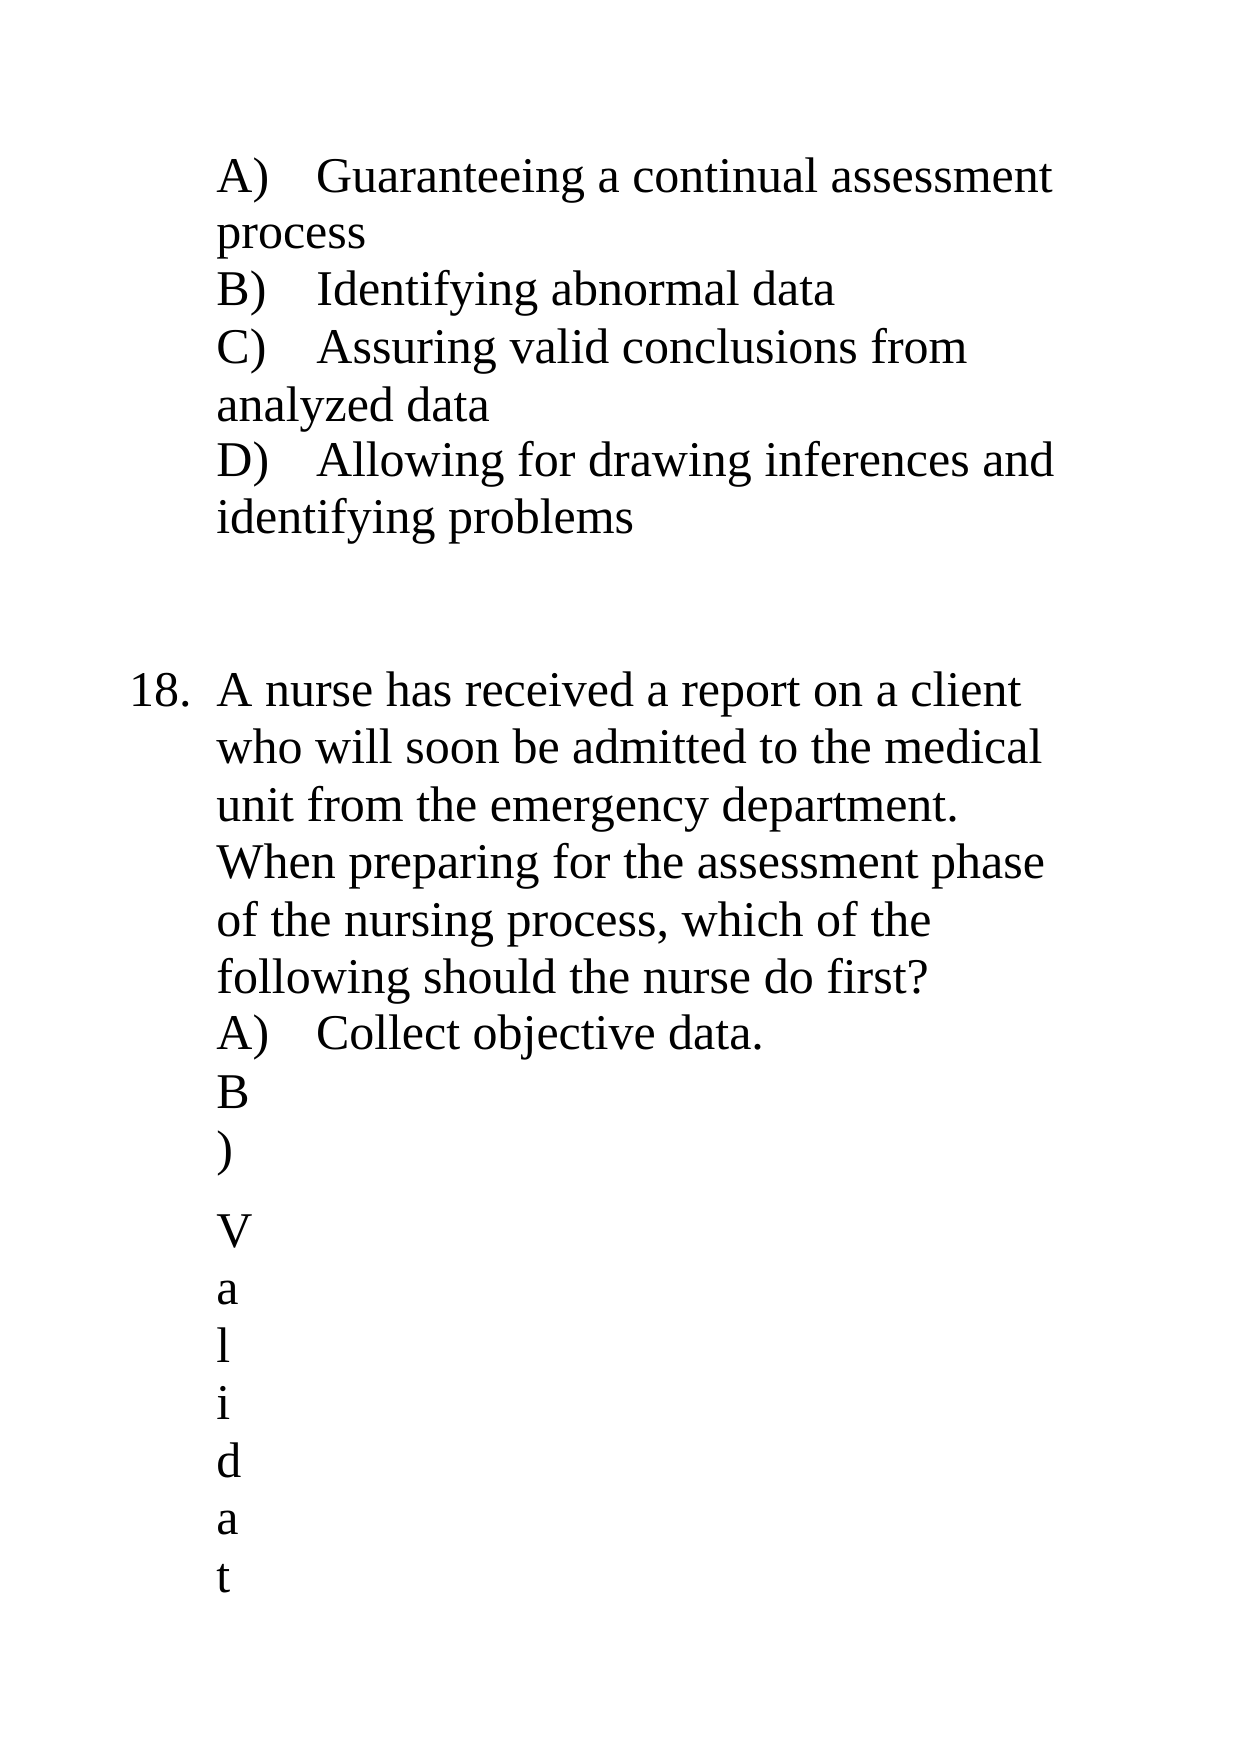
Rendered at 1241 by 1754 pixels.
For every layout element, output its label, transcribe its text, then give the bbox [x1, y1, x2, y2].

text D) Allowing for drawing inferences and identifying problems [216, 432, 1122, 544]
text B) Identifying abnormal data [216, 260, 1122, 316]
text A) Collect objective data. [216, 1005, 1122, 1061]
text C) Assuring valid conclusions from analyzed data [216, 317, 1122, 432]
text A) Guaranteeing a continual assessment process [216, 148, 1122, 260]
text 18. A nurse has received a report on a client who will soon be admitted to the medical unit from the emergency department. When preparing for the assessment phase of the nursing process, which of the following should the nurse do first? [129, 660, 1087, 1005]
